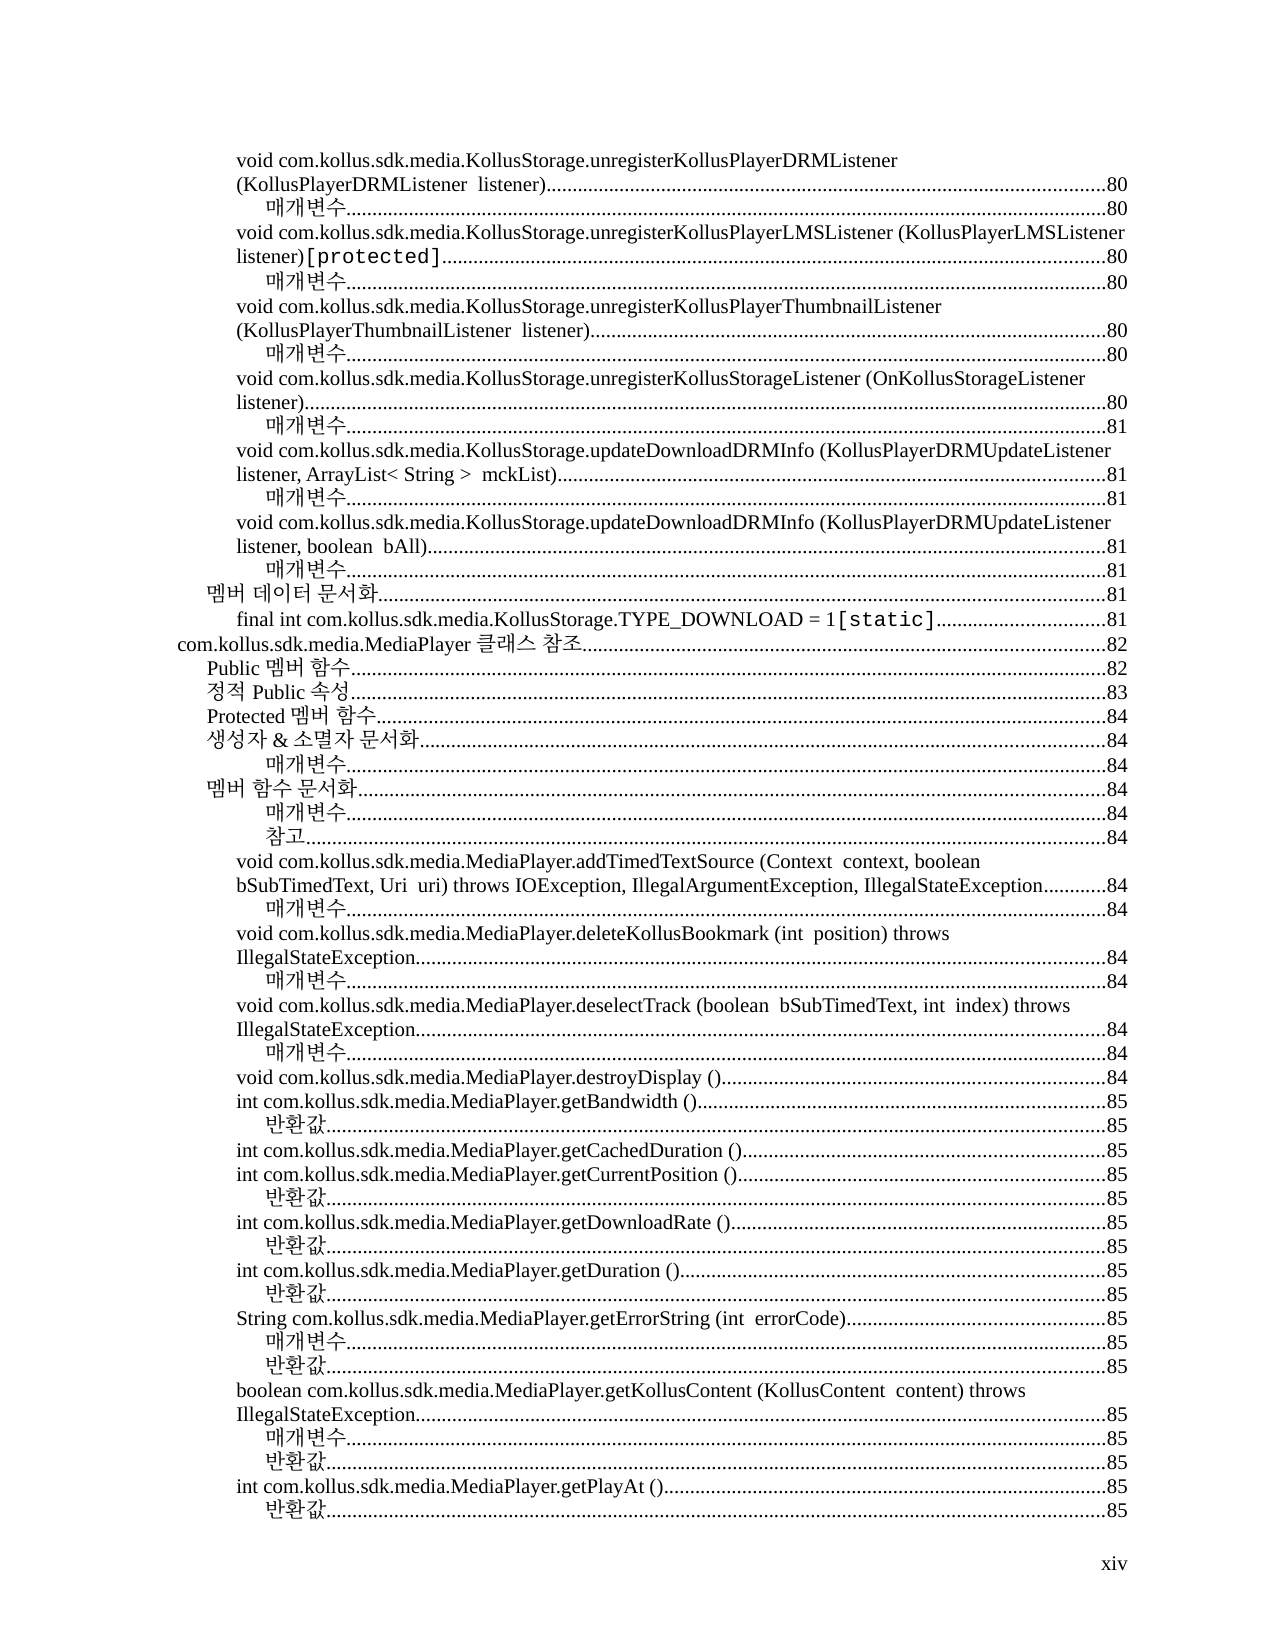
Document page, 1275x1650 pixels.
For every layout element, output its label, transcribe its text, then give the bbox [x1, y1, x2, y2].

text void com.kollus.sdk.media.KollusStorage.unregisterKollusPlayerDRMListener (KollusPlayerDRMListener listener) 80 [236, 148, 1127, 196]
text void com.kollus.sdk.media.KollusStorage.unregisterKollusStorageListener (OnKollusStorageListener listener) 80 [236, 366, 1127, 414]
text 반환값 85 [266, 1354, 1127, 1378]
text int com.kollus.sdk.media.MediaPlayer.getBandwidth () 85 [236, 1089, 1127, 1113]
text int com.kollus.sdk.media.MediaPlayer.getCachedDuration () 85 [236, 1137, 1127, 1162]
text 매개변수 84 [266, 897, 1127, 921]
text 반환값 85 [266, 1234, 1127, 1258]
text 매개변수 84 [266, 801, 1127, 825]
text boolean com.kollus.sdk.media.MediaPlayer.getKollusContent (KollusContent content) throws IllegalStateException 85 [236, 1378, 1127, 1426]
text String com.kollus.sdk.media.MediaPlayer.getErrorString (int errorCode) 85 [236, 1306, 1127, 1330]
text 반환값 85 [266, 1282, 1127, 1306]
text int com.kollus.sdk.media.MediaPlayer.getPlayAt () 85 [236, 1474, 1127, 1498]
text 매개변수 84 [266, 969, 1127, 993]
text 정적 Public 속성 83 [207, 680, 1127, 704]
text void com.kollus.sdk.media.KollusStorage.unregisterKollusPlayerThumbnailListener (KollusPlayerThumbnailListener listener) 80 [236, 294, 1127, 342]
text 멤버 데이터 문서화 81 [207, 582, 1127, 606]
text 매개변수 81 [266, 558, 1127, 582]
text Public 멤버 함수 82 [207, 656, 1127, 680]
text int com.kollus.sdk.media.MediaPlayer.getDuration () 85 [236, 1258, 1127, 1282]
text 매개변수 80 [266, 269, 1127, 294]
text int com.kollus.sdk.media.MediaPlayer.getDownloadRate () 85 [236, 1210, 1127, 1234]
text void com.kollus.sdk.media.KollusStorage.updateDownloadDRMInfo (KollusPlayerDRMUpdateListener listener, boolean bAll) 81 [236, 510, 1127, 558]
text 반환값 85 [266, 1186, 1127, 1210]
text 멤버 함수 문서화 84 [207, 777, 1127, 801]
text 반환값 85 [266, 1450, 1127, 1474]
text 매개변수 81 [266, 414, 1127, 438]
text 매개변수 84 [266, 1041, 1127, 1065]
text void com.kollus.sdk.media.KollusStorage.unregisterKollusPlayerLMSListener (KollusPlayerLMSListener listener)[protected] 80 [236, 220, 1127, 269]
text void com.kollus.sdk.media.MediaPlayer.destroyDisplay () 84 [236, 1065, 1127, 1089]
text com.kollus.sdk.media.MediaPlayer 클래스 참조 82 [177, 632, 1127, 656]
text int com.kollus.sdk.media.MediaPlayer.getCurrentPosition () 85 [236, 1162, 1127, 1186]
text 매개변수 80 [266, 342, 1127, 366]
text 생성자 & 소멸자 문서화 84 [207, 728, 1127, 752]
text void com.kollus.sdk.media.MediaPlayer.deleteKollusBookmark (int position) throws IllegalStateException 84 [236, 921, 1127, 969]
text 반환값 85 [266, 1113, 1127, 1137]
text 반환값 85 [266, 1498, 1127, 1522]
text 매개변수 85 [266, 1426, 1127, 1450]
text 매개변수 81 [266, 486, 1127, 510]
text void com.kollus.sdk.media.MediaPlayer.addTimedTextSource (Context context, boolean bSubTimedText, Uri uri) throws IOException, IllegalArgumentException, IllegalStateException 84 [236, 849, 1127, 897]
text 참고 84 [266, 825, 1127, 849]
text 매개변수 85 [266, 1330, 1127, 1354]
text Protected 멤버 함수 84 [207, 704, 1127, 728]
text final int com.kollus.sdk.media.KollusStorage.TYPE_DOWNLOAD = 1[static] 81 [236, 606, 1127, 632]
text 매개변수 84 [266, 752, 1127, 777]
text void com.kollus.sdk.media.KollusStorage.updateDownloadDRMInfo (KollusPlayerDRMUpdateListener listener, ArrayList< String > mckList) 81 [236, 438, 1127, 486]
text void com.kollus.sdk.media.MediaPlayer.deselectTrack (boolean bSubTimedText, int index) throws IllegalStateException 84 [236, 993, 1127, 1041]
text 매개변수 80 [266, 196, 1127, 220]
